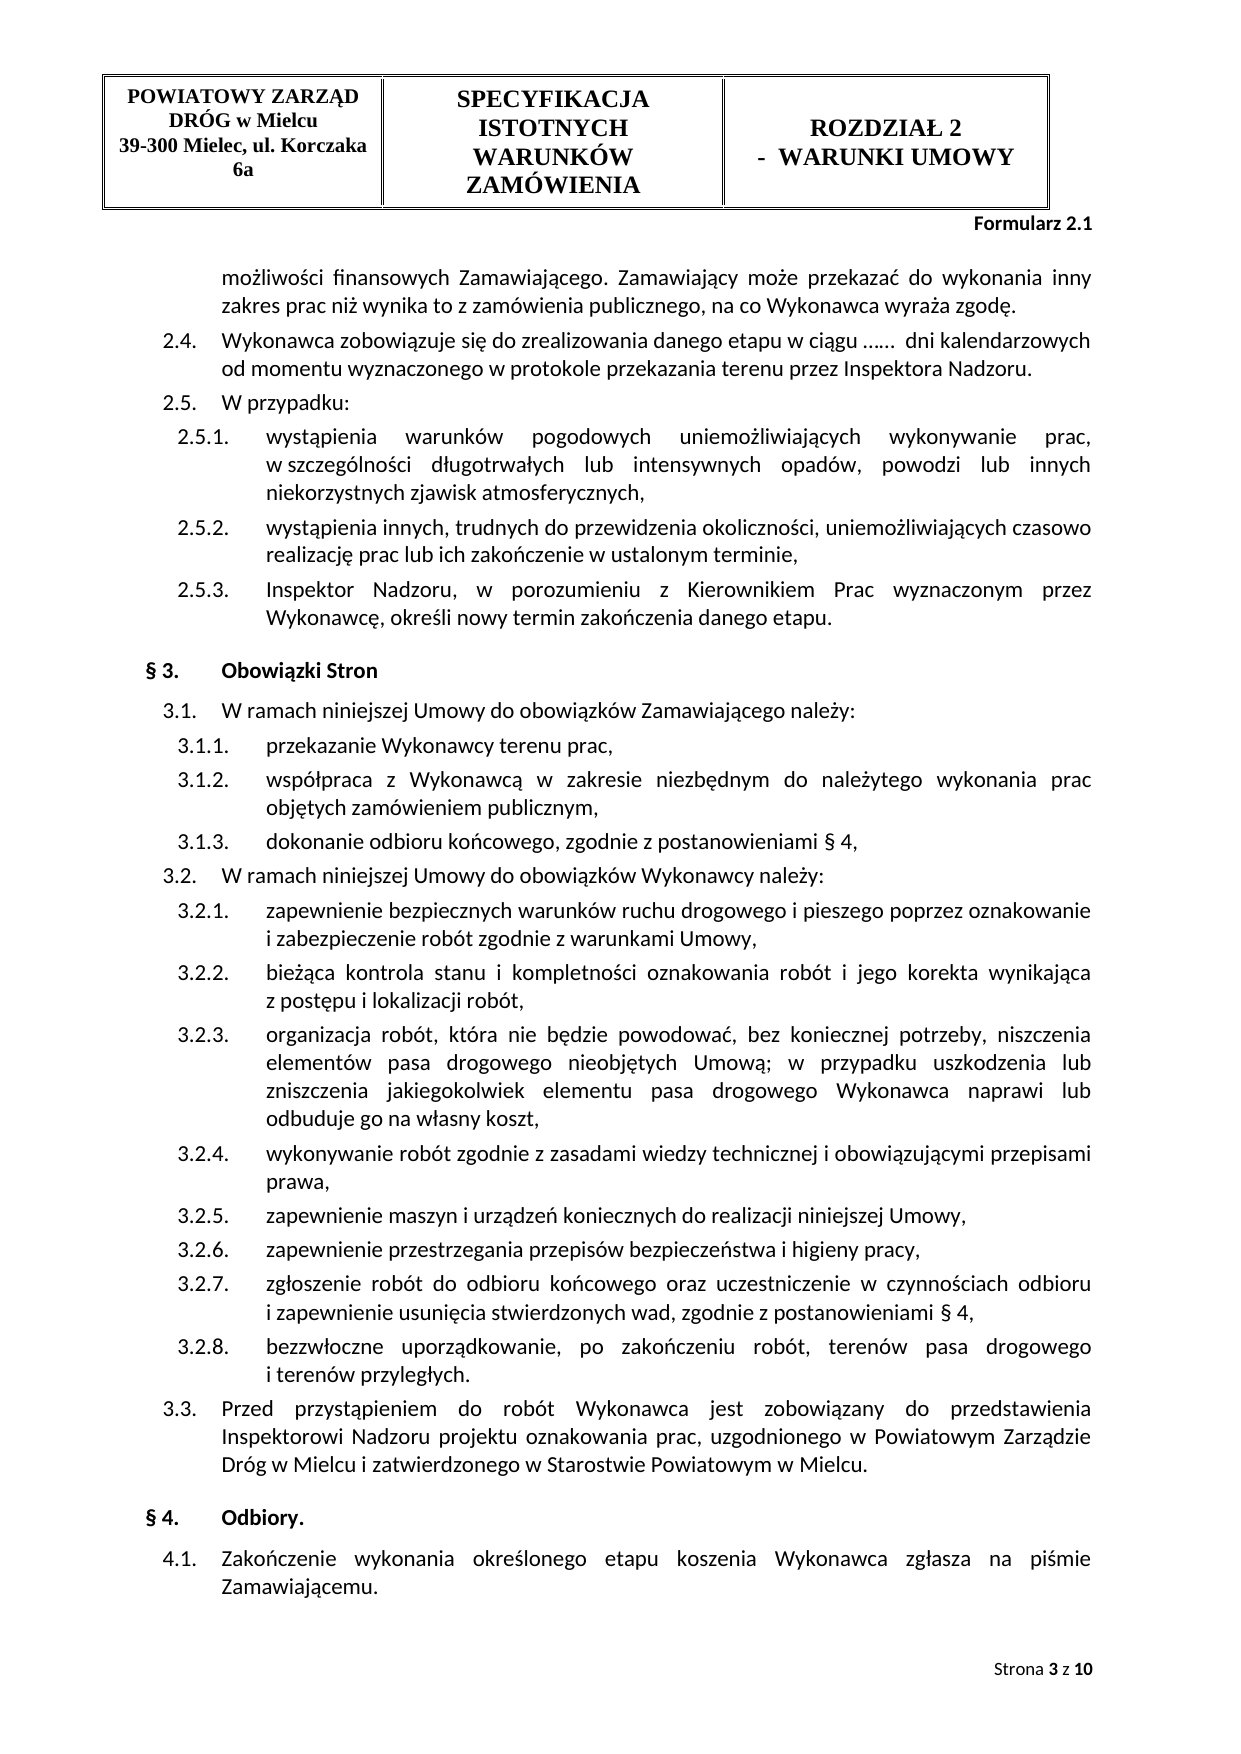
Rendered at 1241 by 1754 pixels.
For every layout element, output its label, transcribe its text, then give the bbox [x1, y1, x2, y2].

subtitle bezzwłoczne uporządkowanie, po zakończeniu robót, terenów pasa drogowego i terenów przyległych. [177, 1332, 1093, 1388]
subtitle wystąpienia innych, trudnych do przewidzenia okoliczności, uniemożliwiających czasowo realizację prac lub ich zakończenie w ustalonym terminie, [177, 513, 1093, 569]
subtitle organizacja robót, która nie będzie powodować, bez koniecznej potrzeby, niszczenia elementów pasa drogowego nieobjętych Umową; w przypadku uszkodzenia lub zniszczenia jakiegokolwiek elementu pasa drogowego Wykonawca naprawi lub odbuduje go na własny koszt, [177, 1020, 1093, 1132]
subtitle zgłoszenie robót do odbioru końcowego oraz uczestniczenie w czynnościach odbioru i zapewnienie usunięcia stwierdzonych wad, zgodnie z postanowieniami § 4, [177, 1269, 1093, 1326]
subtitle Wykonawca zobowiązuje się do zrealizowania danego etapu w ciągu …… dni kalendarzowych od momentu wyznaczonego w protokole przekazania terenu przez Inspektora Nadzoru. [162, 326, 1093, 382]
subtitle Zakończenie wykonania określonego etapu koszenia Wykonawca zgłasza na piśmie Zamawiającemu. [162, 1544, 1093, 1600]
subtitle Obowiązki Stron [162, 656, 1093, 684]
subtitle zapewnienie bezpiecznych warunków ruchu drogowego i pieszego poprzez oznakowanie i zabezpieczenie robót zgodnie z warunkami Umowy, [177, 896, 1093, 952]
subtitle W ramach niniejszej Umowy do obowiązków Zamawiającego należy: [162, 696, 1093, 724]
subtitle W przypadku: [162, 388, 1093, 416]
subtitle Przed przystąpieniem do robót Wykonawca jest zobowiązany do przedstawienia Inspektorowi Nadzoru projektu oznakowania prac, uzgodnionego w Powiatowym Zarządzie Dróg w Mielcu i zatwierdzonego w Starostwie Powiatowym w Mielcu. [162, 1394, 1093, 1478]
subtitle wystąpienia warunków pogodowych uniemożliwiających wykonywanie prac, w szczególności długotrwałych lub intensywnych opadów, powodzi lub innych niekorzystnych zjawisk atmosferycznych, [177, 422, 1093, 506]
subtitle zapewnienie przestrzegania przepisów bezpieczeństwa i higieny pracy, [177, 1235, 1093, 1263]
subtitle dokonanie odbioru końcowego, zgodnie z postanowieniami § 4, [177, 827, 1093, 855]
subtitle Inspektor Nadzoru, w porozumieniu z Kierownikiem Prac wyznaczonym przez Wykonawcę, określi nowy termin zakończenia danego etapu. [177, 575, 1093, 631]
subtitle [162, 263, 1093, 319]
subtitle bieżąca kontrola stanu i kompletności oznakowania robót i jego korekta wynikająca z postępu i lokalizacji robót, [177, 958, 1093, 1014]
subtitle W ramach niniejszej Umowy do obowiązków Wykonawcy należy: [162, 862, 1093, 889]
subtitle przekazanie Wykonawcy terenu prac, [177, 731, 1093, 759]
subtitle Odbiory. [162, 1503, 1093, 1531]
subtitle wykonywanie robót zgodnie z zasadami wiedzy technicznej i obowiązującymi przepisami prawa, [177, 1139, 1093, 1195]
subtitle współpraca z Wykonawcą w zakresie niezbędnym do należytego wykonania prac objętych zamówieniem publicznym, [177, 765, 1093, 821]
subtitle zapewnienie maszyn i urządzeń koniecznych do realizacji niniejszej Umowy, [177, 1201, 1093, 1229]
